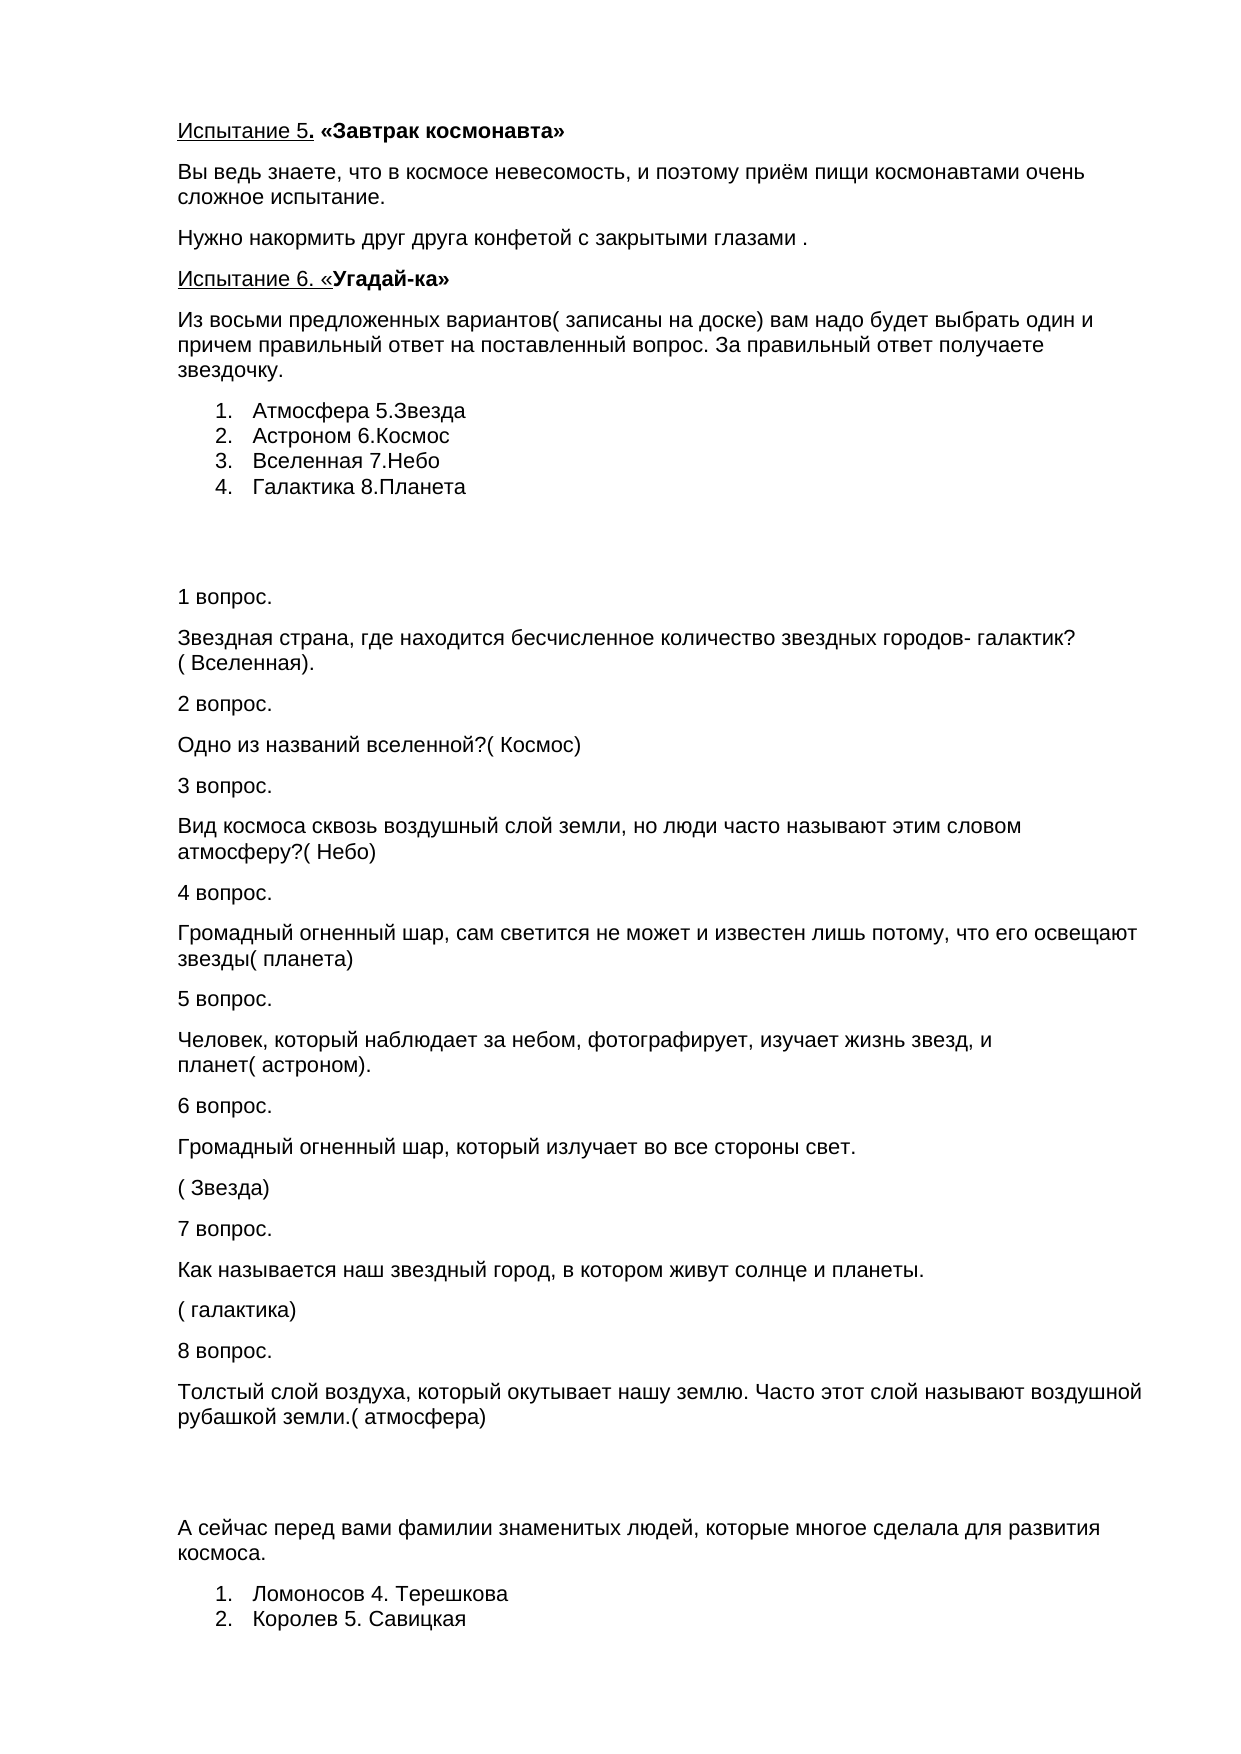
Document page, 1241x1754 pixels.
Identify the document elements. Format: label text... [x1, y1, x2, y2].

text 7 вопрос. [177, 1216, 1152, 1241]
list Вселенная 7.Небо [215, 448, 1152, 473]
text 4 вопрос. [177, 879, 1152, 904]
text 8 вопрос. [177, 1338, 1152, 1363]
list Атмосфера 5.Звезда [215, 398, 1152, 423]
text Толстый слой воздуха, который окутывает нашу землю. Часто этот слой называют воздушной рубашкой земли.( атмосфера) [177, 1379, 1152, 1429]
text 2 вопрос. [177, 691, 1152, 716]
text Вы ведь знаете, что в космосе невесомость, и поэтому приём пищи космонавтами очень сложное испытание. [177, 159, 1152, 209]
text Из восьми предложенных вариантов( записаны на доске) вам надо будет выбрать один и причем правильный ответ на поставленный вопрос. За правильный ответ получаете звездочку. [177, 307, 1152, 382]
text Нужно накормить друг друга конфетой с закрытыми глазами . [177, 225, 1152, 250]
text 5 вопрос. [177, 986, 1152, 1011]
text ( Звезда) [177, 1175, 1152, 1200]
text Громадный огненный шар, сам светится не может и известен лишь потому, что его освещают звезды( планета) [177, 920, 1152, 971]
text Испытание 5. «Завтрак космонавта» [177, 118, 1152, 143]
list Ломоносов 4. Терешкова [215, 1581, 1152, 1606]
text Вид космоса сквозь воздушный слой земли, но люди часто называют этим словом атмосферу?( Небо) [177, 813, 1152, 864]
text Как называется наш звездный город, в котором живут солнце и планеты. [177, 1256, 1152, 1282]
text А сейчас перед вами фамилии знаменитых людей, которые многое сделала для развития космоса. [177, 1514, 1152, 1565]
list Галактика 8.Планета [215, 473, 1152, 499]
list Королев 5. Савицкая [215, 1606, 1152, 1631]
text Одно из названий вселенной?( Космос) [177, 732, 1152, 757]
list Астроном 6.Космос [215, 423, 1152, 448]
text Громадный огненный шар, который излучает во все стороны свет. [177, 1134, 1152, 1159]
text Испытание 6. «Угадай-ка» [177, 266, 1152, 291]
text 6 вопрос. [177, 1093, 1152, 1118]
text Звездная страна, где находится бесчисленное количество звездных городов- галактик? ( Вселенная). [177, 625, 1152, 675]
text ( галактика) [177, 1297, 1152, 1322]
text 3 вопрос. [177, 772, 1152, 798]
text Человек, который наблюдает за небом, фотографирует, изучает жизнь звезд, и планет( астроном). [177, 1027, 1152, 1077]
text 1 вопрос. [177, 584, 1152, 609]
